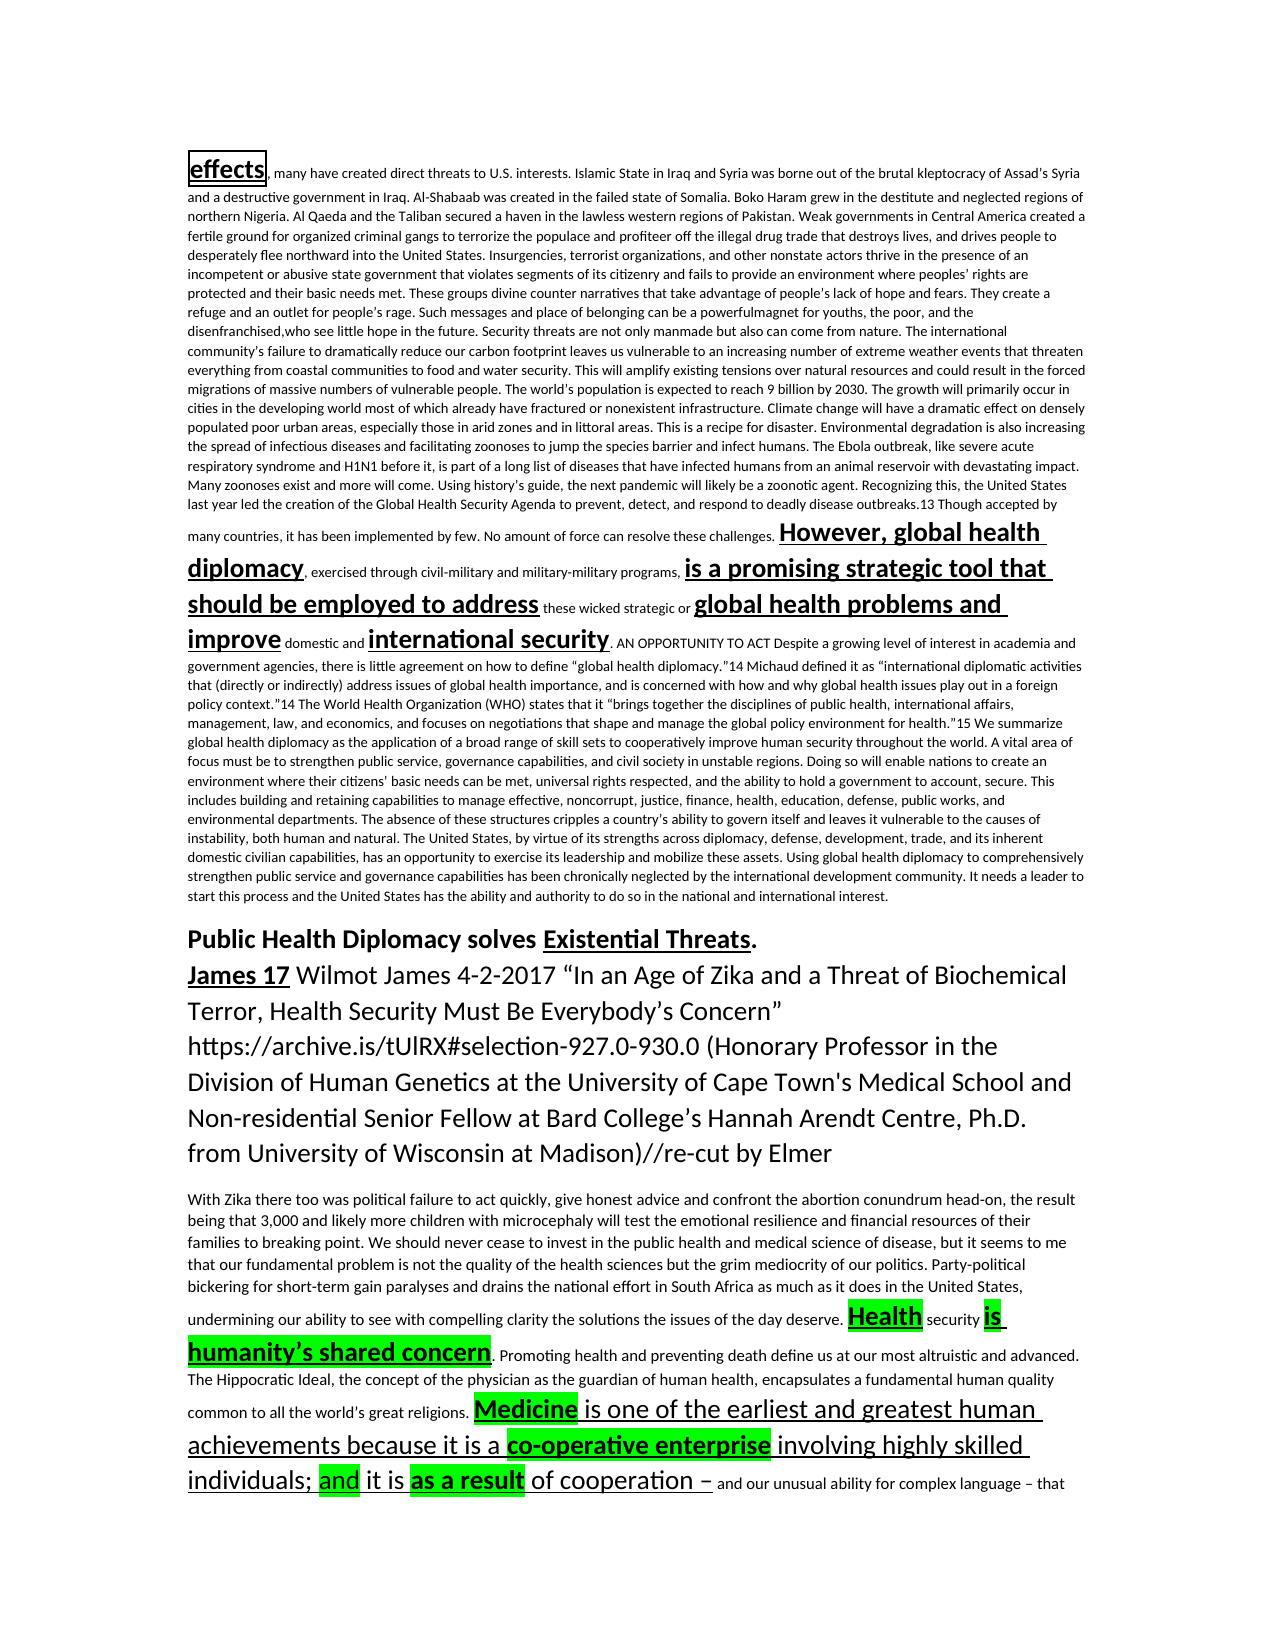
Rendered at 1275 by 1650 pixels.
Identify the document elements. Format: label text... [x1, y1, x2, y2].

subtitle Public Health Diplomacy solves Existential Threats. [187, 923, 1087, 956]
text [187, 150, 1087, 905]
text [187, 1189, 1087, 1497]
text James 17 Wilmot James 4-2-2017 “In an Age of Zika and a Threat of Biochemical Terror, Health Security Must Be Everybody’s Concern” https://archive.is/tUlRX#selection-927.0-930.0 (Honorary Professor in the Division of Human Genetics at the University of Cape Town's Medical School and Non-residential Senior Fellow at Bard College’s Hannah Arendt Centre, Ph.D. from University of Wisconsin at Madison)//re-cut by Elmer [187, 958, 1087, 1169]
